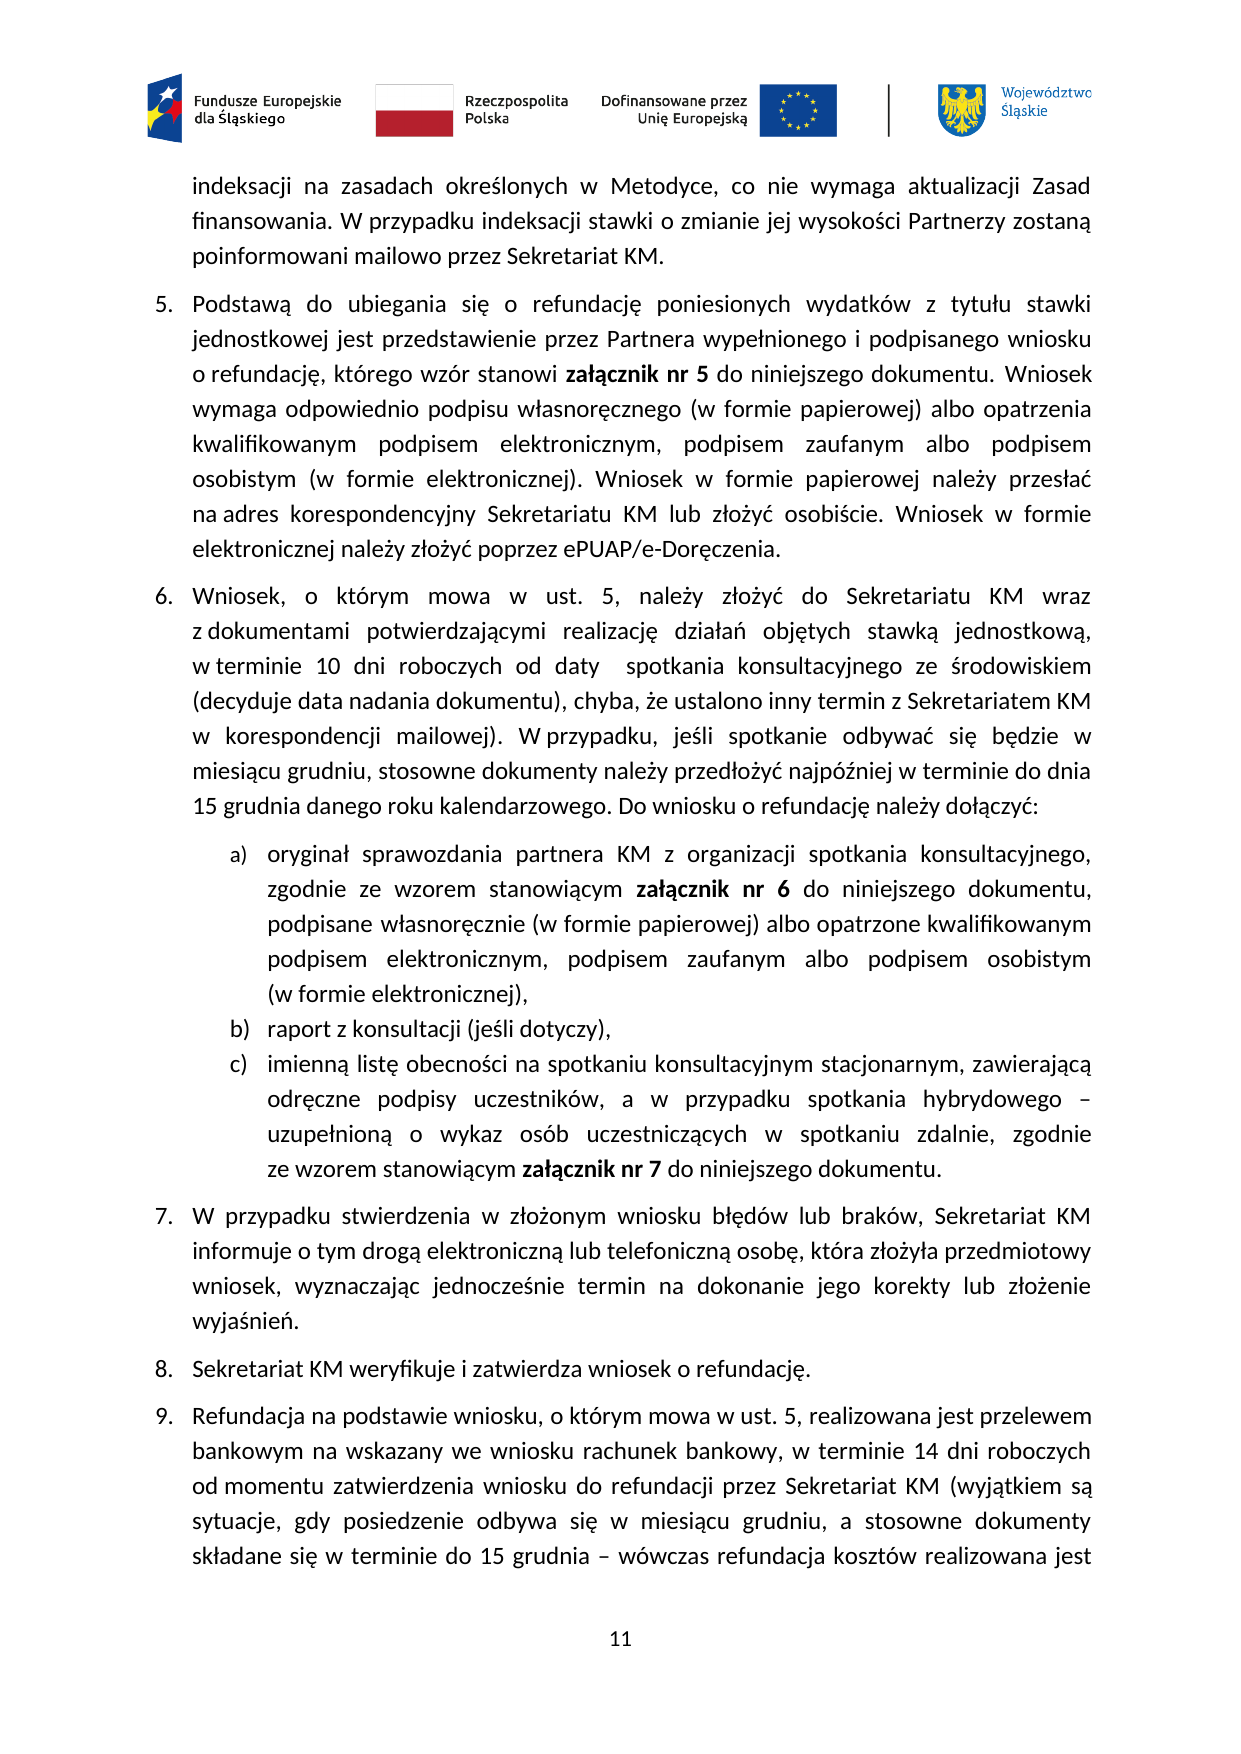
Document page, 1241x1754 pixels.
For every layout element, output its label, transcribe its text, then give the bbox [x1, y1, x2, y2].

list imienną listę obecności na spotkaniu konsultacyjnym stacjonarnym, zawierającą odręczne podpisy uczestników, a w przypadku spotkania hybrydowego – uzupełnioną o wykaz osób uczestniczących w spotkaniu zdalnie, zgodnie ze wzorem stanowiącym załącznik nr 7 do niniejszego dokumentu. [229, 1048, 1093, 1183]
picture [147, 73, 1092, 143]
list W przypadku stwierdzenia w złożonym wniosku błędów lub braków, Sekretariat KM informuje o tym drogą elektroniczną lub telefoniczną osobę, która złożyła przedmiotowy wniosek, wyznaczając jednocześnie termin na dokonanie jego korekty lub złożenie wyjaśnień. [154, 1201, 1093, 1336]
list Wniosek, o którym mowa w ust. 5, należy złożyć do Sekretariatu KM wraz z dokumentami potwierdzającymi realizację działań objętych stawką jednostkową, w terminie 10 dni roboczych od daty spotkania konsultacyjnego ze środowiskiem (decyduje data nadania dokumentu), chyba, że ustalono inny termin z Sekretariatem KM w korespondencji mailowej). W przypadku, jeśli spotkanie odbywać się będzie w miesiącu grudniu, stosowne dokumenty należy przedłożyć najpóźniej w terminie do dnia 15 grudnia danego roku kalendarzowego. Do wniosku o refundację należy dołączyć: [154, 581, 1093, 821]
list Sekretariat KM weryfikuje i zatwierdza wniosek o refundację. [154, 1353, 1093, 1383]
list raport z konsultacji (jeśli dotyczy), [229, 1013, 1093, 1043]
list Podstawą do ubiegania się o refundację poniesionych wydatków z tytułu stawki jednostkowej jest przedstawienie przez Partnera wypełnionego i podpisanego wniosku o refundację, którego wzór stanowi załącznik nr 5 do niniejszego dokumentu. Wniosek wymaga odpowiednio podpisu własnoręcznego (w formie papierowej) albo opatrzenia kwalifikowanym podpisem elektronicznym, podpisem zaufanym albo podpisem osobistym (w formie elektronicznej). Wniosek w formie papierowej należy przesłać na adres korespondencyjny Sekretariatu KM lub złożyć osobiście. Wniosek w formie elektronicznej należy złożyć poprzez ePUAP/e-Doręczenia. [154, 288, 1093, 563]
list oryginał sprawozdania partnera KM z organizacji spotkania konsultacyjnego, zgodnie ze wzorem stanowiącym załącznik nr 6 do niniejszego dokumentu, podpisane własnoręcznie (w formie papierowej) albo opatrzone kwalifikowanym podpisem elektronicznym, podpisem zaufanym albo podpisem osobistym (w formie elektronicznej), [229, 838, 1093, 1008]
